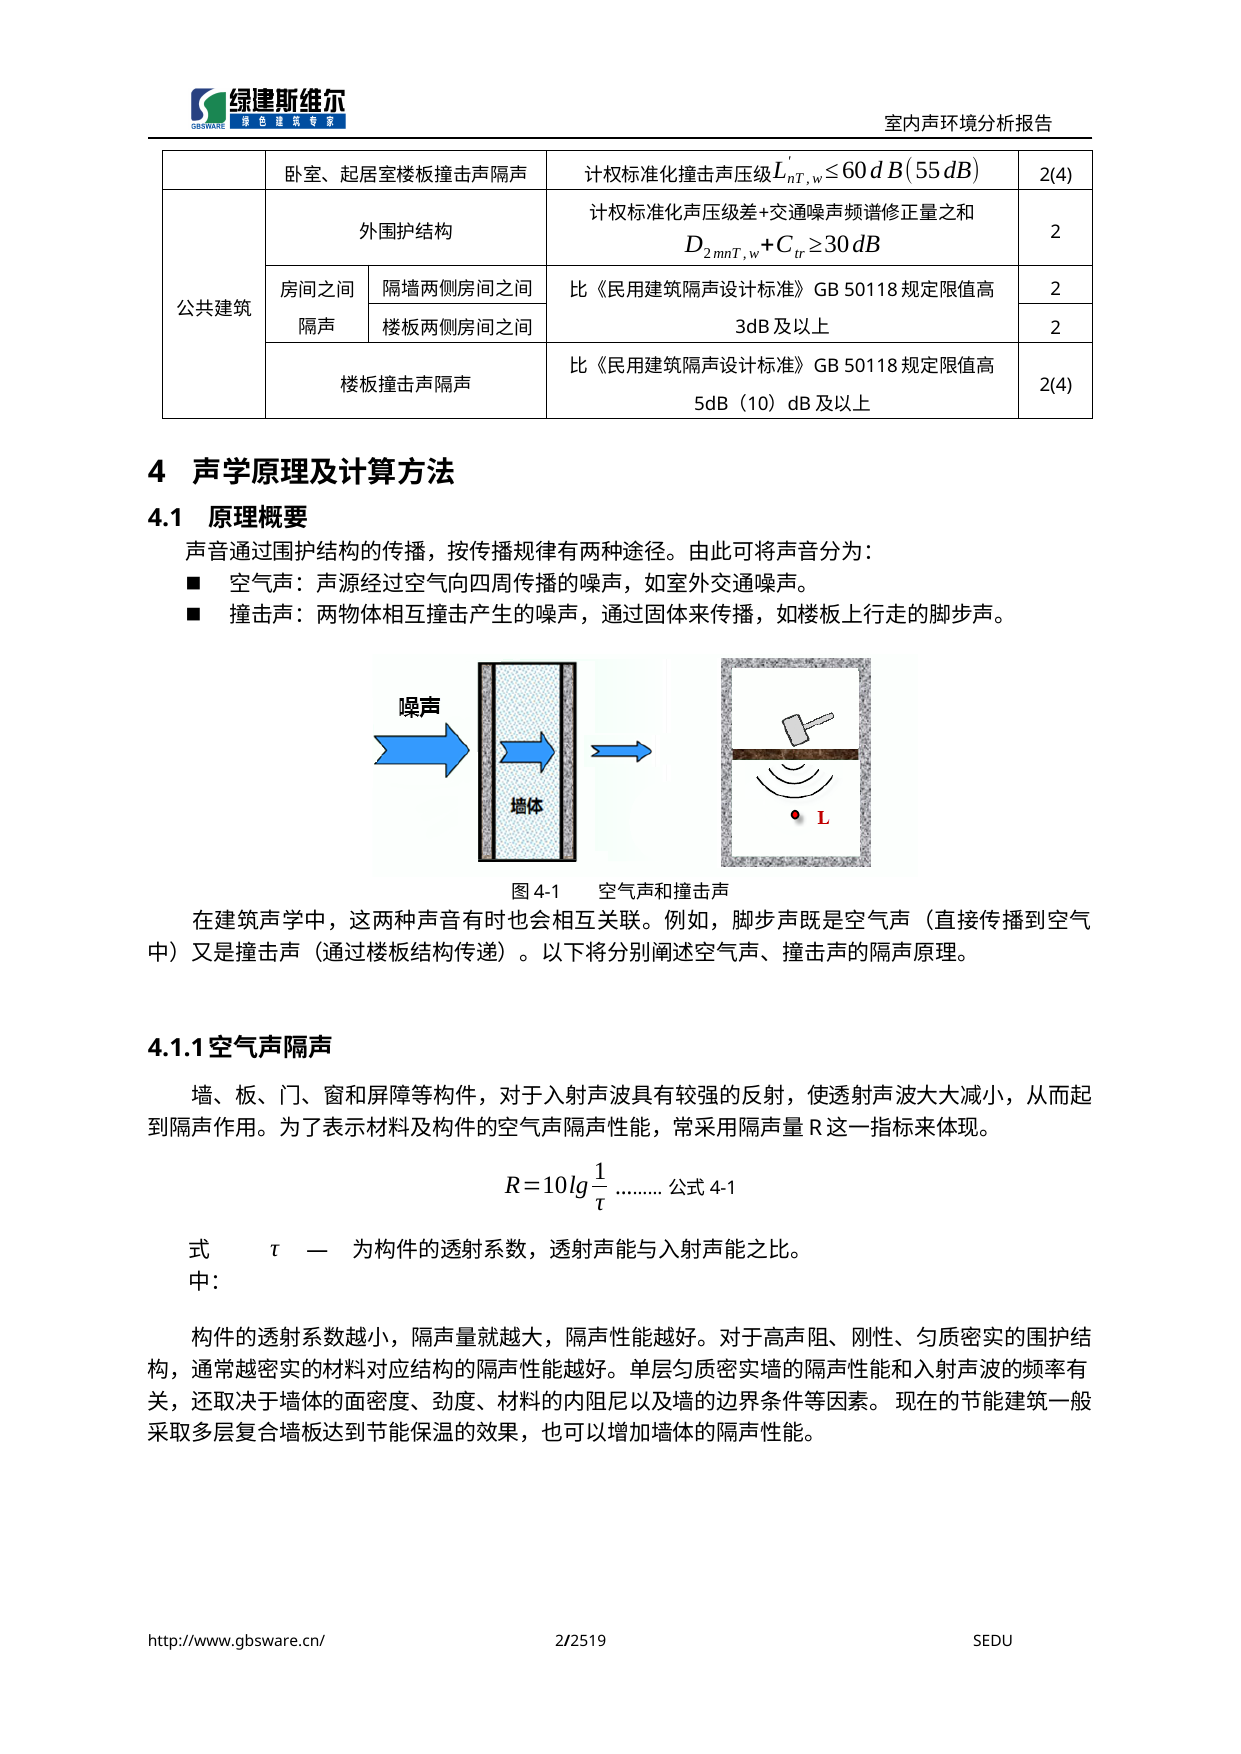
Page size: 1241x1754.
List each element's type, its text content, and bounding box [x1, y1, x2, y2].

table_cell 计权标准化声压级差+交通噪声频谱修正量之和 [547, 190, 1018, 264]
picture [187, 88, 347, 130]
table_cell 2(4) [1019, 151, 1092, 188]
subtitle 空气声隔声 [148, 1013, 1092, 1078]
table_cell 2(4) [1019, 343, 1092, 418]
table_cell 房间之间隔声 [266, 266, 368, 342]
subtitle 原理概要 [148, 498, 1092, 534]
picture [372, 654, 919, 877]
table_cell 卧室、起居室楼板撞击声隔声 [266, 151, 546, 188]
table_cell 楼板撞击声隔声 [266, 343, 546, 418]
text 墙、板、门、窗和屏障等构件，对于入射声波具有较强的反射，使透射声波大大减小，从而起到隔声作用。为了表示材料及构件的空气声隔声性能，常采用隔声量R这一指标来体现。 [148, 1078, 1092, 1141]
list 空气声：声源经过空气向四周传播的噪声，如室外交通噪声。 [185, 566, 1092, 597]
text 构件的透射系数越小，隔声量就越大，隔声性能越好。对于高声阻、刚性、匀质密实的围护结构，通常越密实的材料对应结构的隔声性能越好。单层匀质密实墙的隔声性能和入射声波的频率有关，还取决于墙体的面密度、劲度、材料的内阻尼以及墙的边界条件等因素。现在的节能建筑一般采取多层复合墙板达到节能保温的效果，也可以增加墙体的隔声性能。 [148, 1320, 1092, 1447]
table_header 式中： [177, 1233, 257, 1295]
table_cell 2 [1019, 304, 1092, 342]
table_header 为构件的透射系数，透射声能与入射声能之比。 [341, 1233, 1107, 1295]
table_cell 2 [1019, 190, 1092, 264]
table_header — [295, 1233, 341, 1295]
table_cell 计权标准化撞击声压级 [547, 151, 1018, 188]
text 声音通过围护结构的传播，按传播规律有两种途径。由此可将声音分为： [185, 534, 1092, 566]
subtitle 声学原理及计算方法 [148, 448, 1092, 492]
table_cell 隔墙两侧房间之间 [369, 266, 546, 303]
text 在建筑声学中，这两种声音有时也会相互关联。例如，脚步声既是空气声（直接传播到空气中）又是撞击声（通过楼板结构传递）。以下将分别阐述空气声、撞击声的隔声原理。 [148, 903, 1092, 967]
table_cell 比《民用建筑隔声设计标准》GB 50118规定限值高5dB（10）dB及以上 [547, 343, 1018, 418]
text ……… 公式 4-1 [148, 1158, 1092, 1217]
table_cell 2 [1019, 266, 1092, 303]
table_cell 公共建筑 [163, 190, 265, 418]
table_header [257, 1233, 295, 1295]
text 图 4-1 空气声和撞击声 [148, 876, 1092, 903]
table_cell 外围护结构 [266, 190, 546, 264]
list 撞击声：两物体相互撞击产生的噪声，通过固体来传播，如楼板上行走的脚步声。 [185, 597, 1092, 629]
table_cell 比《民用建筑隔声设计标准》GB 50118规定限值高3dB及以上 [547, 266, 1018, 342]
table_cell 楼板两侧房间之间 [369, 304, 546, 342]
